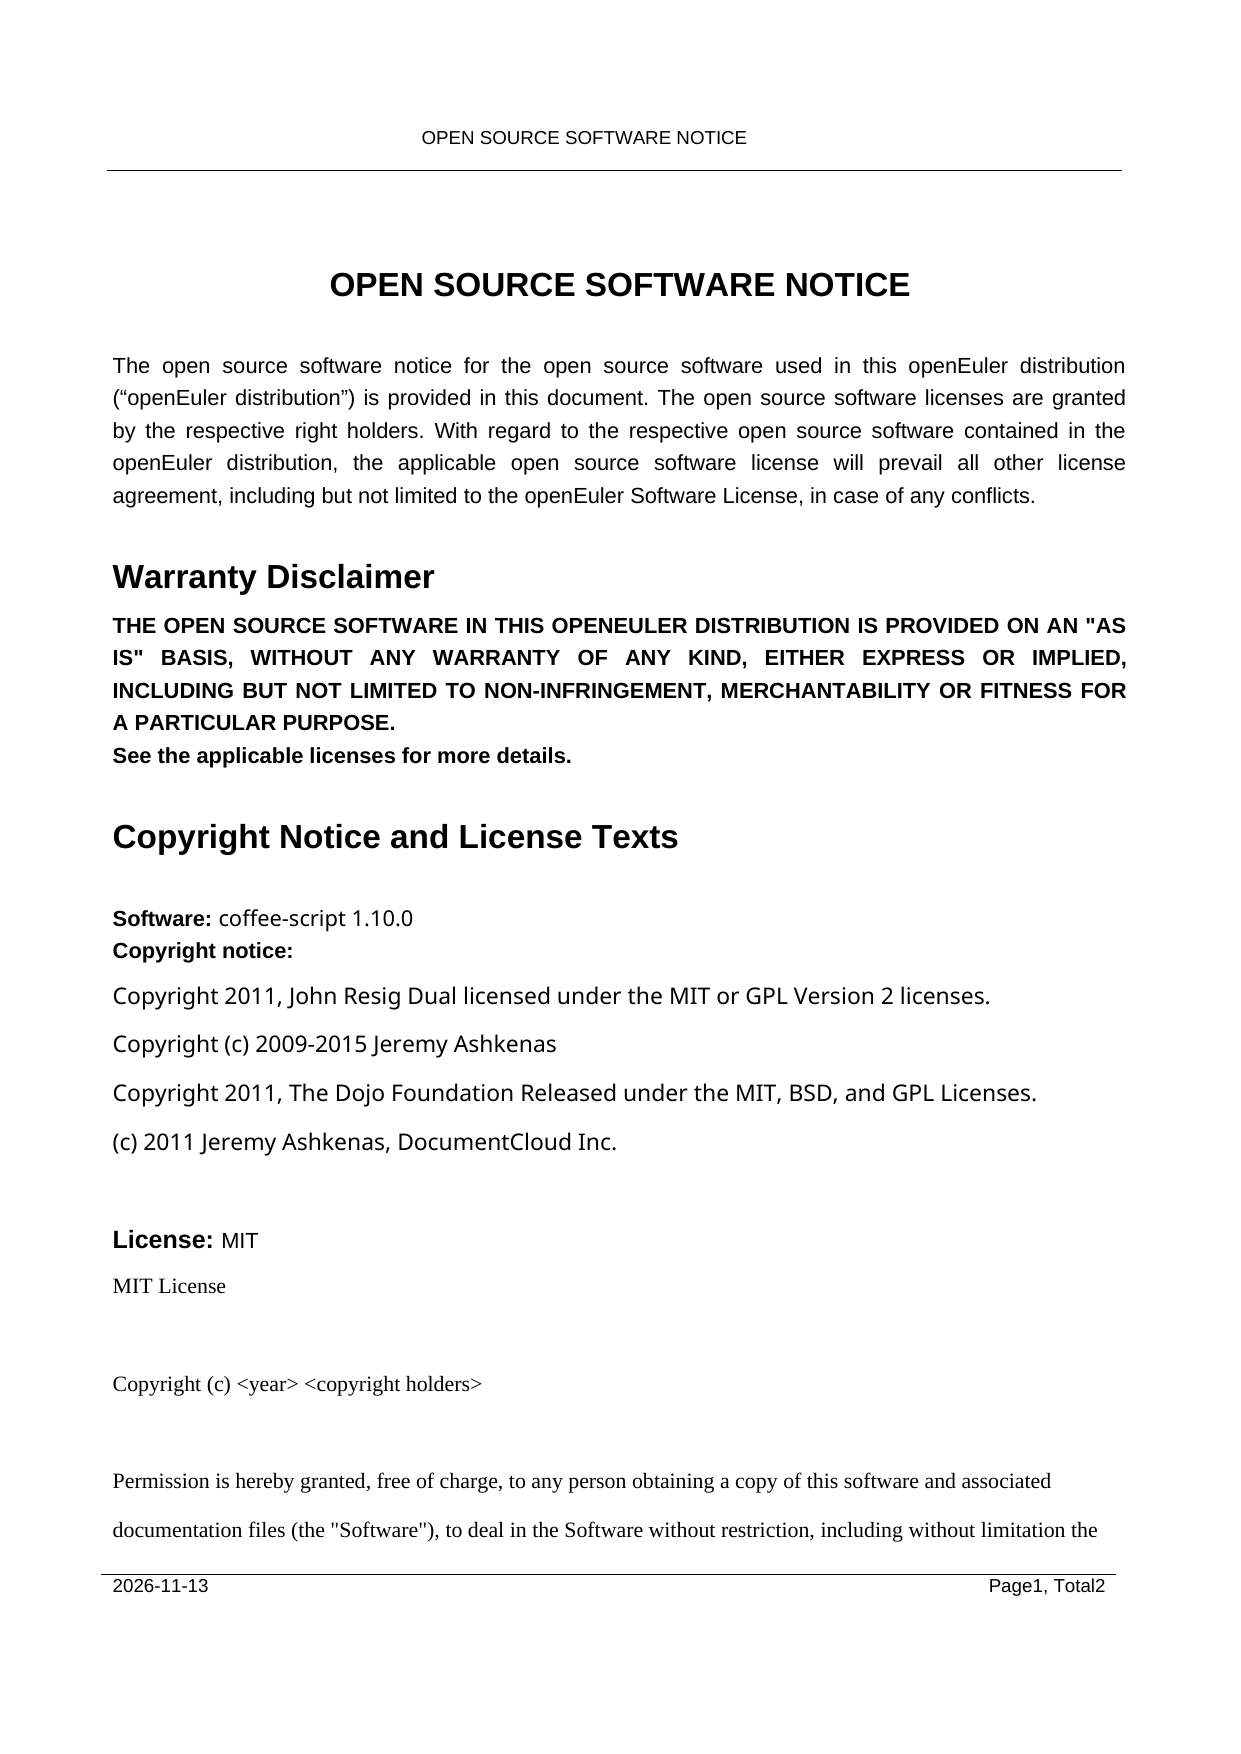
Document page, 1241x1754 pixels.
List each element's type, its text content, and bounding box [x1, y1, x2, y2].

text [112, 1270, 1128, 1546]
text The open source software notice for the open source software used in this openEuler distribution (“openEuler distribution”) is provided in this document. The open source software licenses are granted by the respective right holders. With regard to the respective open source software contained in the openEuler distribution, the applicable open source software license will prevail all other license agreement, including but not limited to the openEuler Software License, in case of any conflicts. [112, 349, 1128, 511]
text Copyright notice: [112, 934, 1128, 966]
text Copyright 2011, John Resig Dual licensed under the MIT or GPL Version 2 licenses. Copyright (c) 2009-2015 Jeremy Ashkenas Copyright 2011, The Dojo Foundation Released under the MIT, BSD, and GPL Licenses. (c) 2011 Jeremy Ashkenas, DocumentCloud Inc. [112, 979, 1128, 1207]
text License: MIT [112, 1223, 1128, 1255]
text THE OPEN SOURCE SOFTWARE IN THIS OPENEULER DISTRIBUTION IS PROVIDED ON AN "AS IS" BASIS, WITHOUT ANY WARRANTY OF ANY KIND, EITHER EXPRESS OR IMPLIED, INCLUDING BUT NOT LIMITED TO NON-INFRINGEMENT, MERCHANTABILITY OR FITNESS FOR A PARTICULAR PURPOSE. See the applicable licenses for more details. [112, 609, 1128, 771]
text Copyright Notice and License Texts [112, 804, 1128, 869]
text Warranty Disclaimer [112, 544, 1128, 609]
text OPEN SOURCE SOFTWARE NOTICE [112, 251, 1128, 316]
text Software: coffee-script 1.10.0 [112, 901, 1128, 934]
